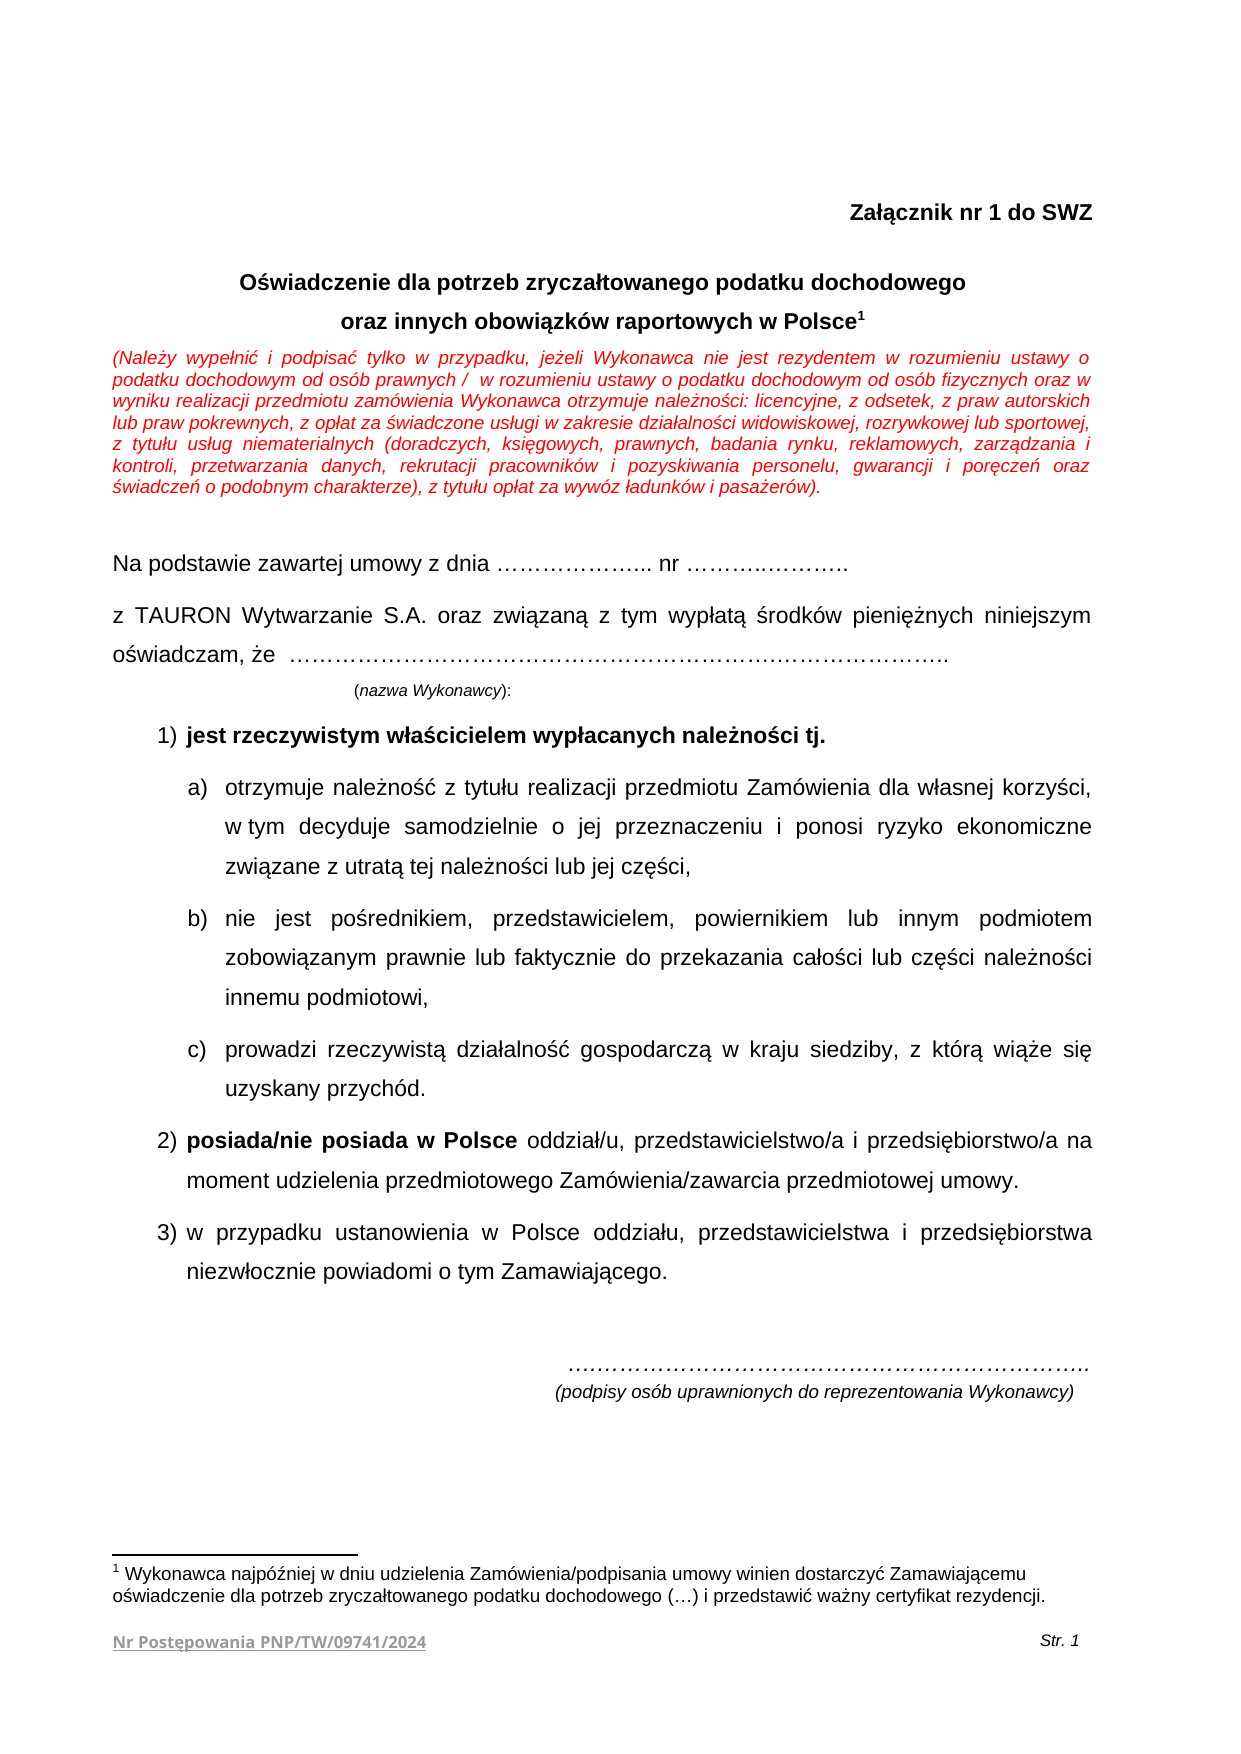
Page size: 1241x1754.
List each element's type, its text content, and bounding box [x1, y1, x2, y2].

list prowadzi rzeczywistą działalność gospodarczą w kraju siedziby, z którą wiąże się uzyskany przychód. [187, 1036, 1093, 1102]
text Oświadczenie dla potrzeb zryczałtowanego podatku dochodowego [112, 269, 1093, 295]
list w przypadku ustanowienia w Polsce oddziału, przedstawicielstwa i przedsiębiorstwa niezwłocznie powiadomi o tym Zamawiającego. [157, 1219, 1093, 1284]
text (Należy wypełnić i podpisać tylko w przypadku, jeżeli Wykonawca nie jest rezydentem w rozumieniu ustawy o podatku dochodowym od osób prawnych / w rozumieniu ustawy o podatku dochodowym od osób fizycznych oraz w wyniku realizacji przedmiotu zamówienia Wykonawca otrzymuje należności: licencyjne, z odsetek, z praw autorskich lub praw pokrewnych, z opłat za świadczone usługi w zakresie działalności widowiskowej, rozrywkowej lub sportowej, z tytułu usług niematerialnych (doradczych, księgowych, prawnych, badania rynku, reklamowych, zarządzania i kontroli, przetwarzania danych, rekrutacji pracowników i pozyskiwania personelu, gwarancji i poręczeń oraz świadczeń o podobnym charakterze), z tytułu opłat za wywóz ładunków i pasażerów). [112, 347, 1093, 498]
text Na podstawie zawartej umowy z dnia ………………... nr ………..……….. [112, 550, 1093, 576]
list posiada/nie posiada w Polsce oddział/u, przedstawicielstwo/a i przedsiębiorstwo/a na moment udzielenia przedmiotowego Zamówienia/zawarcia przedmiotowej umowy. [157, 1127, 1093, 1193]
subtitle Załącznik nr 1 do SWZ [112, 199, 1093, 225]
text z TAURON Wytwarzanie S.A. oraz związaną z tym wypłatą środków pieniężnych niniejszym oświadczam, że ……………………………………………………….………………….. [112, 602, 1093, 667]
list otrzymuje należność z tytułu realizacji przedmiotu Zamówienia dla własnej korzyści, w tym decyduje samodzielnie o jej przeznaczeniu i ponosi ryzyko ekonomiczne związane z utratą tej należności lub jej części, [187, 774, 1093, 879]
list nie jest pośrednikiem, przedstawicielem, powiernikiem lub innym podmiotem zobowiązanym prawnie lub faktycznie do przekazania całości lub części należności innemu podmiotowi, [187, 905, 1093, 1010]
text ….……………………………………………………….. [112, 1350, 1093, 1377]
text (nazwa Wykonawcy): [275, 681, 1093, 700]
text oraz innych obowiązków raportowych w Polsce [112, 308, 1093, 334]
text (podpisy osób uprawnionych do reprezentowania Wykonawcy) [481, 1381, 1093, 1402]
list jest rzeczywistym właścicielem wypłacanych należności tj. [157, 722, 1093, 748]
